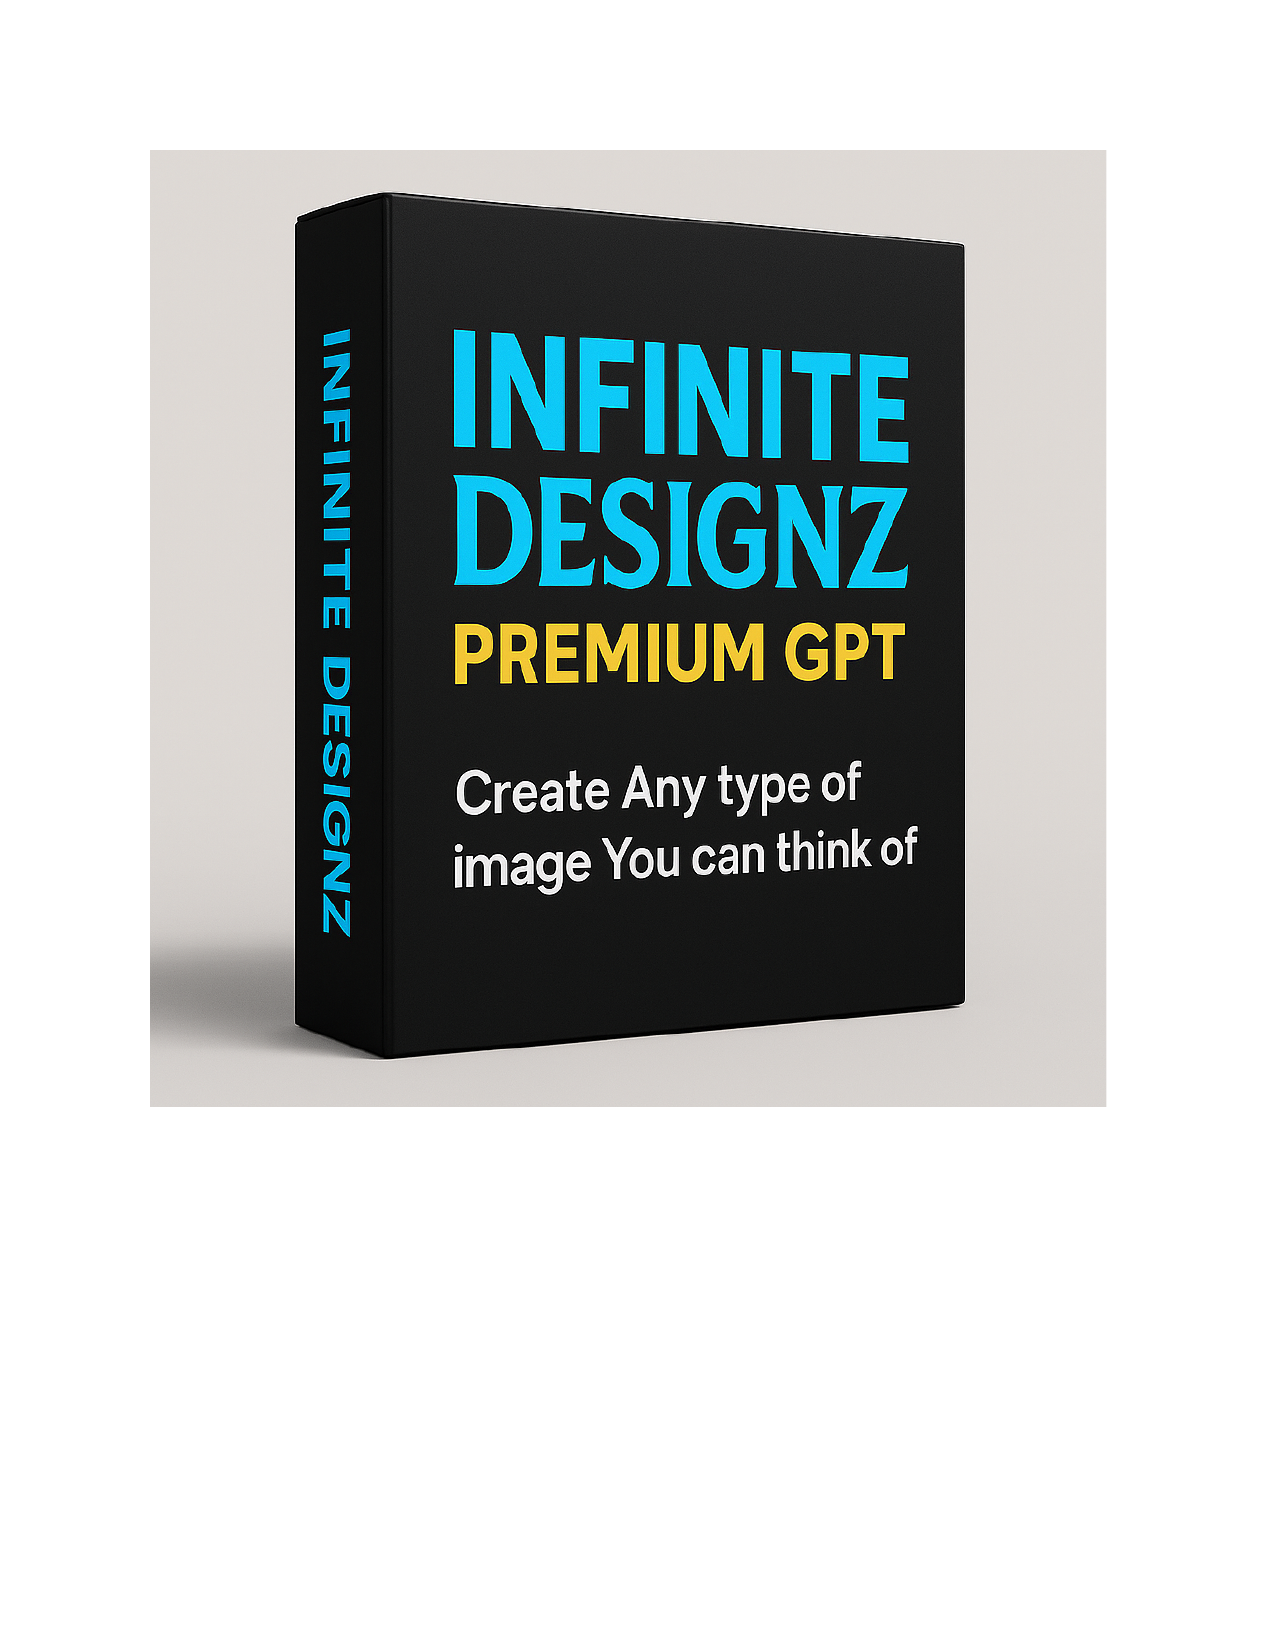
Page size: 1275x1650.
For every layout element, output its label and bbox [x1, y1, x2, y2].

picture [150, 150, 1107, 1107]
